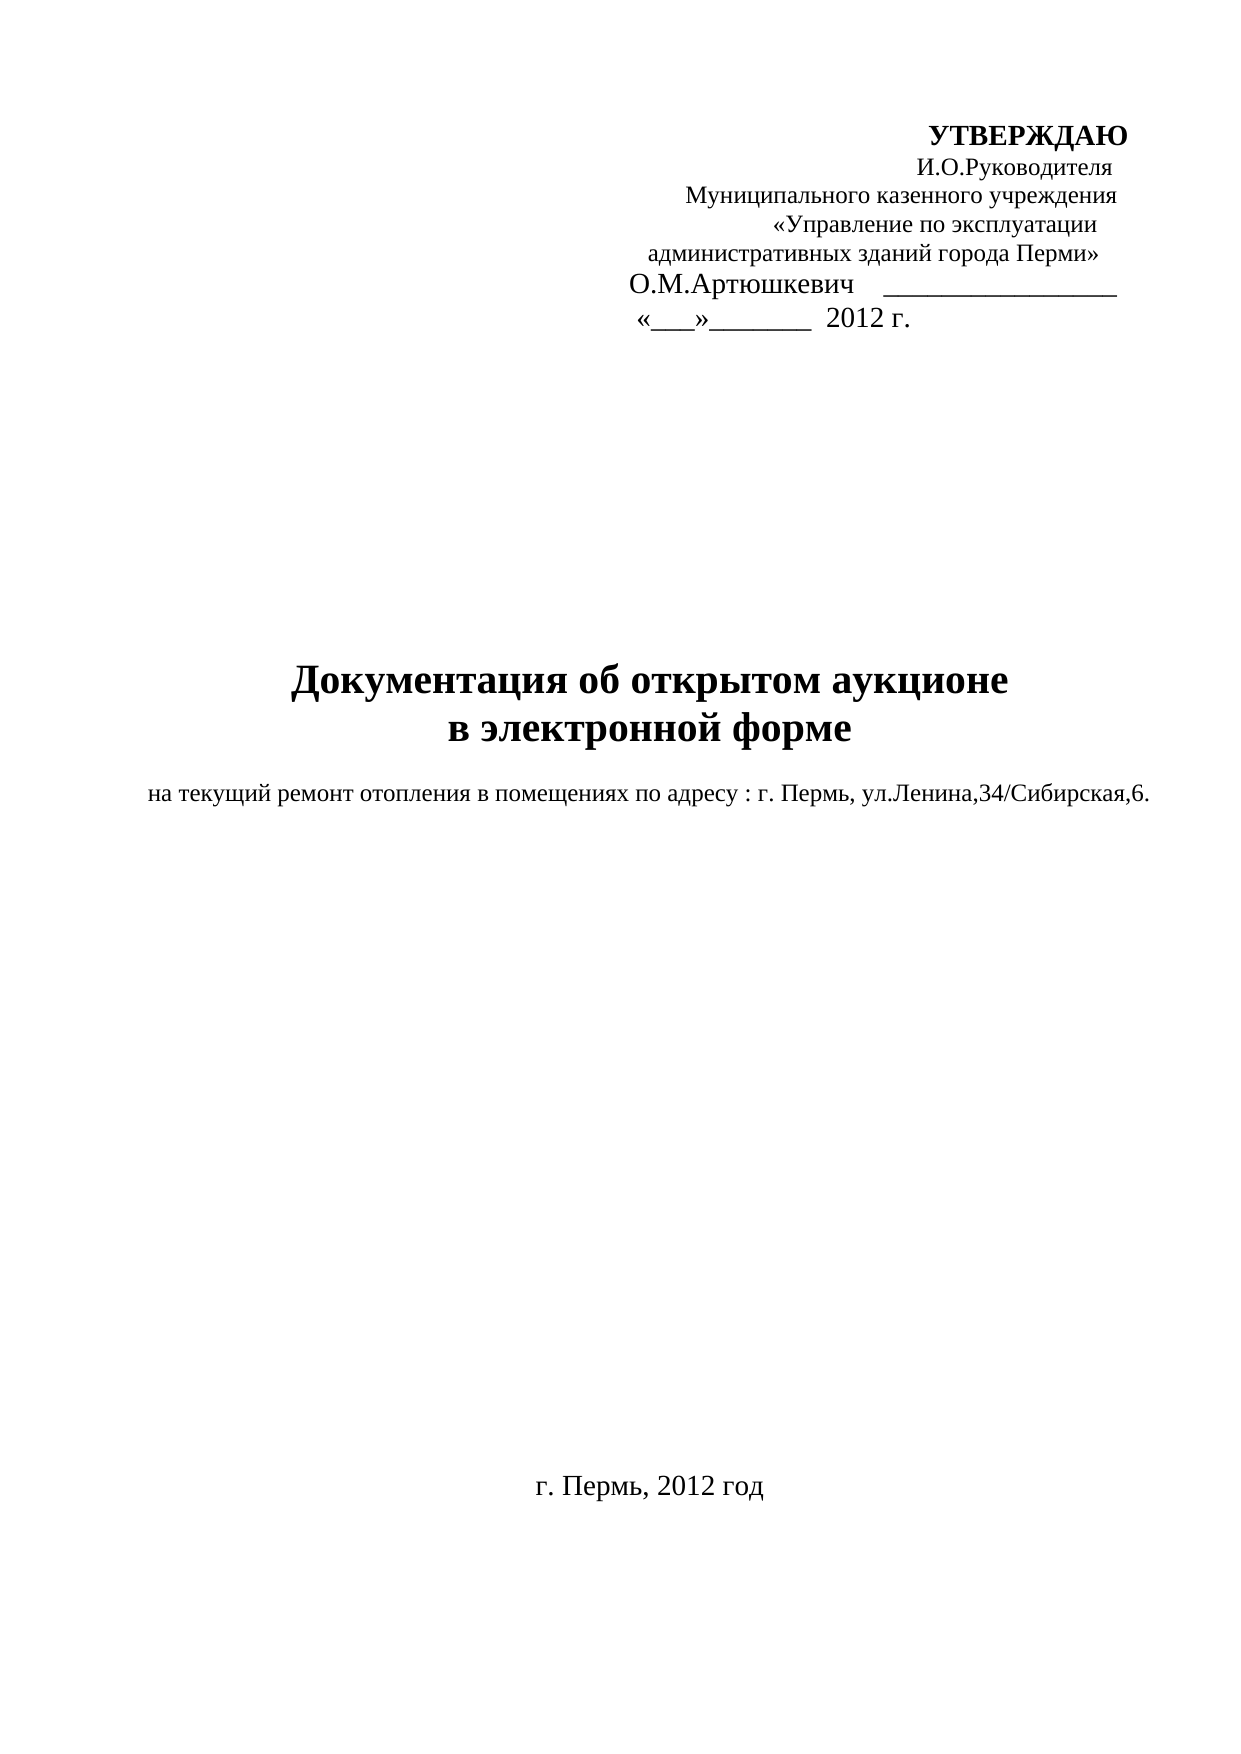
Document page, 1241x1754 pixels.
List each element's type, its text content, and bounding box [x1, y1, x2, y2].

text И.О.Руководителя [148, 152, 1152, 180]
text в электронной форме [148, 703, 1152, 751]
text «___»_______ 2012 г. [148, 300, 1152, 334]
text г. Пермь, 2012 год [148, 1468, 1152, 1502]
text УТВЕРЖДАЮ [148, 118, 1152, 152]
text на текущий ремонт отопления в помещениях по адресу : г. Пермь, ул.Ленина,34/Сибирская,6. [148, 778, 1152, 807]
text «Управление по эксплуатации [148, 209, 1152, 238]
text Муниципального казенного учреждения [148, 180, 1152, 209]
text Документация об открытом аукционе [148, 655, 1152, 703]
text О.М.Артюшкевич ________________ [148, 267, 1152, 300]
text административных зданий города Перми» [148, 238, 1152, 267]
